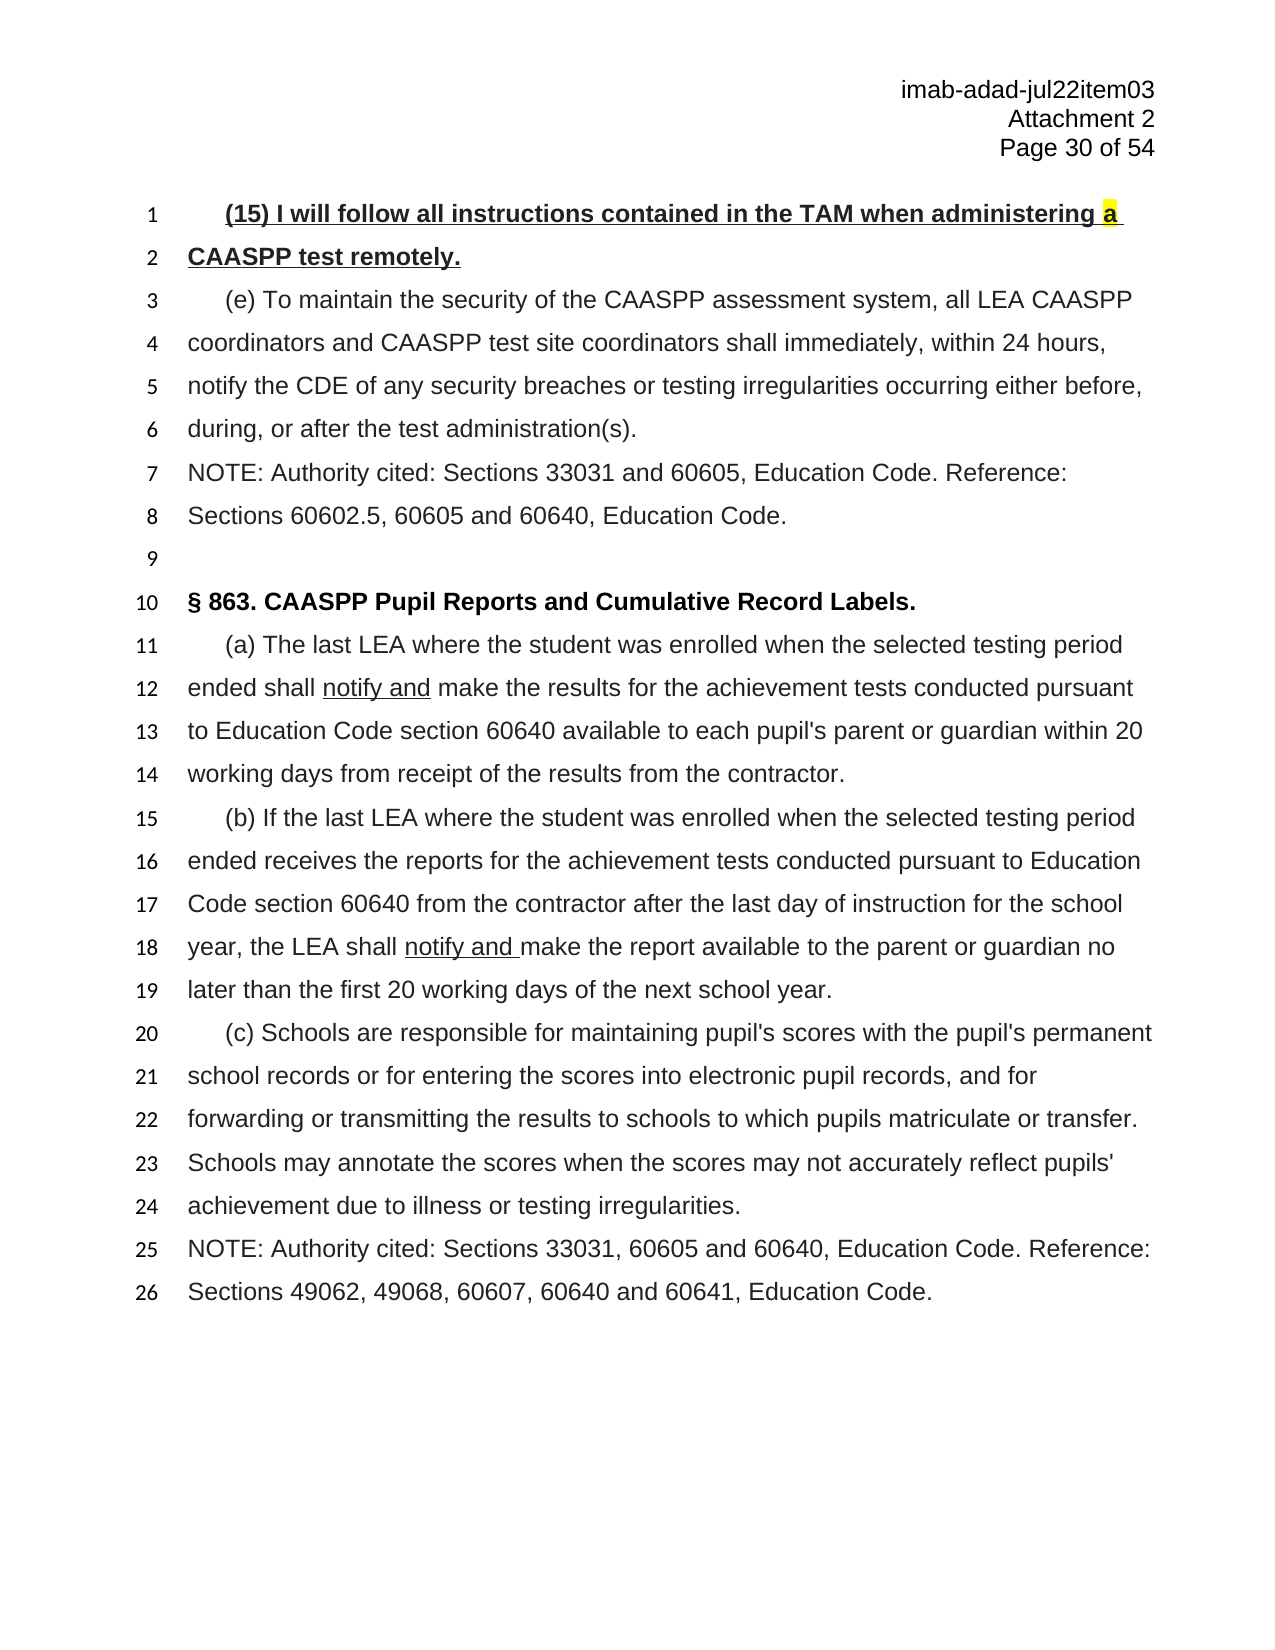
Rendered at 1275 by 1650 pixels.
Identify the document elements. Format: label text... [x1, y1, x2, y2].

text (a) The last LEA where the student was enrolled when the selected testing period ended shall notify and make the results for the achievement tests conducted pursuant to Education Code section 60640 available to each pupil's parent or guardian within 20 working days from receipt of the results from the contractor. [187, 630, 1155, 788]
text NOTE: Authority cited: Sections 33031, 60605 and 60640, Education Code. Reference: Sections 49062, 49068, 60607, 60640 and 60641, Education Code. [187, 1234, 1155, 1306]
text (b) If the last LEA where the student was enrolled when the selected testing period ended receives the reports for the achievement tests conducted pursuant to Education Code section 60640 from the contractor after the last day of instruction for the school year, the LEA shall notify and make the report available to the parent or guardian no later than the first 20 working days of the next school year. [187, 802, 1155, 1004]
text (15) I will follow all instructions contained in the TAM when administering a CAASPP test remotely. [187, 199, 1155, 271]
text (c) Schools are responsible for maintaining pupil's scores with the pupil's permanent school records or for entering the scores into electronic pupil records, and for forwarding or transmitting the results to schools to which pupils matriculate or transfer. Schools may annotate the scores when the scores may not accurately reflect pupils' achievement due to illness or testing irregularities. [187, 1018, 1155, 1219]
text (e) To maintain the security of the CAASPP assessment system, all LEA CAASPP coordinators and CAASPP test site coordinators shall immediately, within 24 hours, notify the CDE of any security breaches or testing irregularities occurring either before, during, or after the test administration(s). [187, 285, 1155, 443]
text § 863. CAASPP Pupil Reports and Cumulative Record Labels. [187, 587, 1155, 616]
text NOTE: Authority cited: Sections 33031 and 60605, Education Code. Reference: Sections 60602.5, 60605 and 60640, Education Code. [187, 457, 1155, 529]
